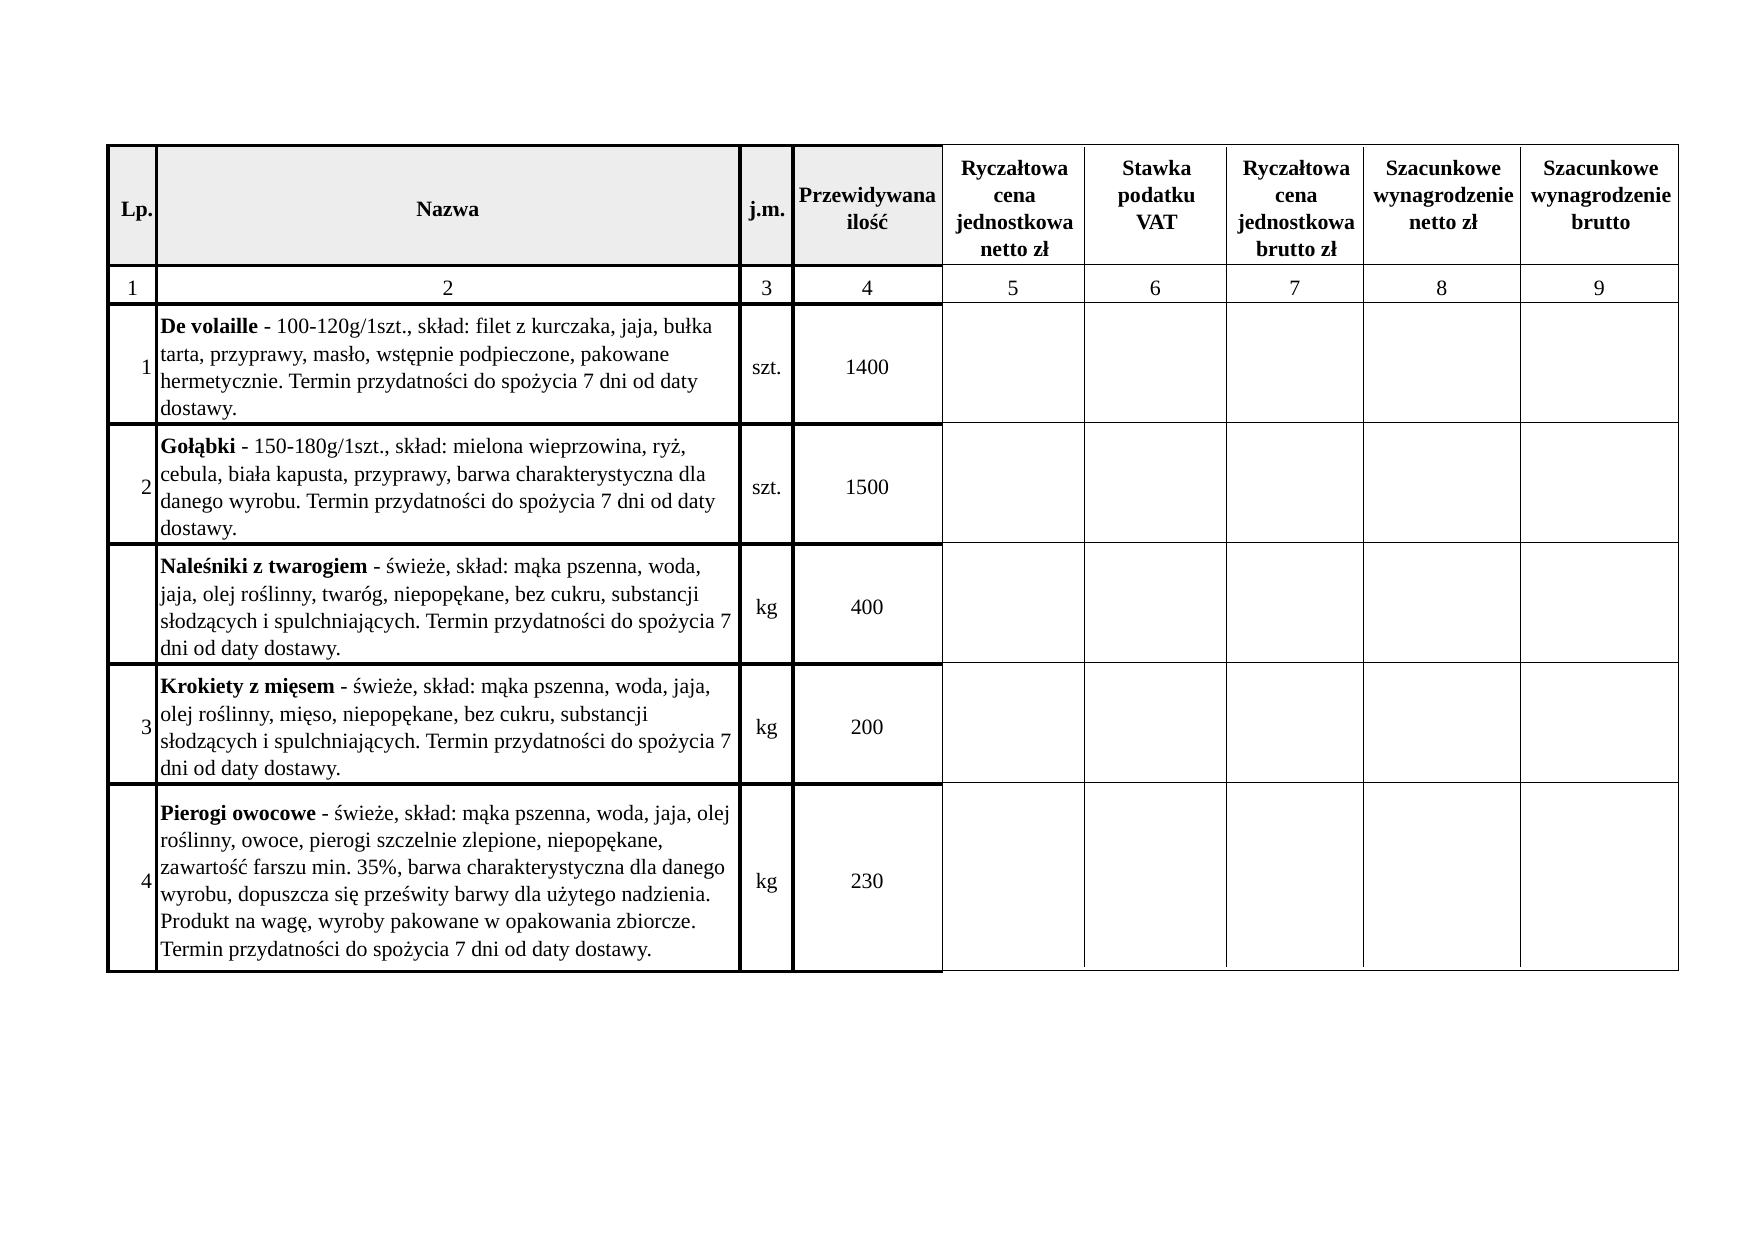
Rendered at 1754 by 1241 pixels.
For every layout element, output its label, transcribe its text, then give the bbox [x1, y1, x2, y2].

table_cell Naleśniki z twarogiem - świeże, skład: mąka pszenna, woda, jaja, olej roślinny, twaróg, niepopękane, bez cukru, substancji słodzących i spulchniających. Termin przydatności do spożycia 7 dni od daty dostawy. [158, 546, 738, 662]
table_cell kg [742, 786, 791, 969]
table_header Stawka podatku VAT [1085, 145, 1227, 264]
table_cell 1400 [795, 306, 942, 422]
table_cell 5 [943, 265, 1084, 302]
table_cell 200 [795, 666, 942, 782]
table_cell [1364, 663, 1520, 782]
table_cell [1521, 423, 1678, 542]
table_cell 400 [795, 546, 942, 662]
table_header Lp. [110, 147, 155, 264]
table_header Nazwa [158, 147, 738, 264]
table_cell 230 [795, 786, 942, 969]
table_cell szt. [742, 306, 791, 422]
table_header j.m. [742, 147, 791, 264]
table_cell Pierogi owocowe - świeże, skład: mąka pszenna, woda, jaja, olej roślinny, owoce, pierogi szczelnie zlepione, niepopękane, zawartość farszu min. 35%, barwa charakterystyczna dla danego wyrobu, dopuszcza się prześwity barwy dla użytego nadzienia. Produkt na wagę, wyroby pakowane w opakowania zbiorcze. Termin przydatności do spożycia 7 dni od daty dostawy. [158, 786, 738, 969]
table_cell 4 [110, 786, 155, 969]
table_header Ryczałtowa cena jednostkowa brutto zł [1227, 145, 1364, 264]
table_cell kg [742, 666, 791, 782]
table_cell 2 [158, 267, 738, 302]
table_cell [943, 543, 1084, 662]
table_cell [1085, 663, 1226, 782]
table_cell [1227, 543, 1363, 662]
table_cell 2 [110, 426, 155, 542]
table_cell 4 [795, 267, 942, 302]
table_cell [943, 663, 1084, 782]
table_cell [1227, 663, 1363, 782]
table_cell 8 [1364, 265, 1520, 302]
table_cell [1227, 783, 1364, 969]
table_cell kg [742, 546, 791, 662]
table_cell [1364, 423, 1520, 542]
table_cell [1364, 783, 1521, 969]
table_cell [1521, 663, 1678, 782]
table_cell [943, 783, 1084, 969]
table_cell [1521, 543, 1678, 662]
table_cell 9 [1521, 265, 1678, 302]
table_cell [110, 546, 155, 662]
table_cell De volaille - 100-120g/1szt., skład: filet z kurczaka, jaja, bułka tarta, przyprawy, masło, wstępnie podpieczone, pakowane hermetycznie. Termin przydatności do spożycia 7 dni od daty dostawy. [158, 306, 738, 422]
table_cell 1500 [795, 426, 942, 542]
table_cell [943, 423, 1084, 542]
table_cell 1 [110, 306, 155, 422]
table_cell 3 [110, 666, 155, 782]
table_cell [1085, 783, 1227, 969]
table_cell [1521, 303, 1678, 422]
table_cell szt. [742, 426, 791, 542]
table_header Ryczałtowa cena jednostkowa netto zł [943, 145, 1084, 264]
table_cell [1364, 543, 1520, 662]
table_cell [1521, 783, 1678, 969]
table_cell 3 [742, 267, 791, 302]
table_cell Gołąbki - 150-180g/1szt., skład: mielona wieprzowina, ryż, cebula, biała kapusta, przyprawy, barwa charakterystyczna dla danego wyrobu. Termin przydatności do spożycia 7 dni od daty dostawy. [158, 426, 738, 542]
table_header Szacunkowe wynagrodzenie netto zł [1364, 145, 1521, 264]
table_cell 7 [1227, 265, 1363, 302]
table_cell 1 [110, 267, 155, 302]
table_cell [1085, 423, 1226, 542]
table_cell [1227, 303, 1363, 422]
table_cell 6 [1085, 265, 1226, 302]
table_cell [1085, 543, 1226, 662]
table_cell [1364, 303, 1520, 422]
table_header Przewidywana ilość [795, 147, 942, 264]
table_cell Krokiety z mięsem - świeże, skład: mąka pszenna, woda, jaja, olej roślinny, mięso, niepopękane, bez cukru, substancji słodzących i spulchniających. Termin przydatności do spożycia 7 dni od daty dostawy. [158, 666, 738, 782]
table_header Szacunkowe wynagrodzenie brutto [1521, 145, 1678, 264]
table_cell [1227, 423, 1363, 542]
table_cell [1085, 303, 1226, 422]
table_cell [943, 303, 1084, 422]
